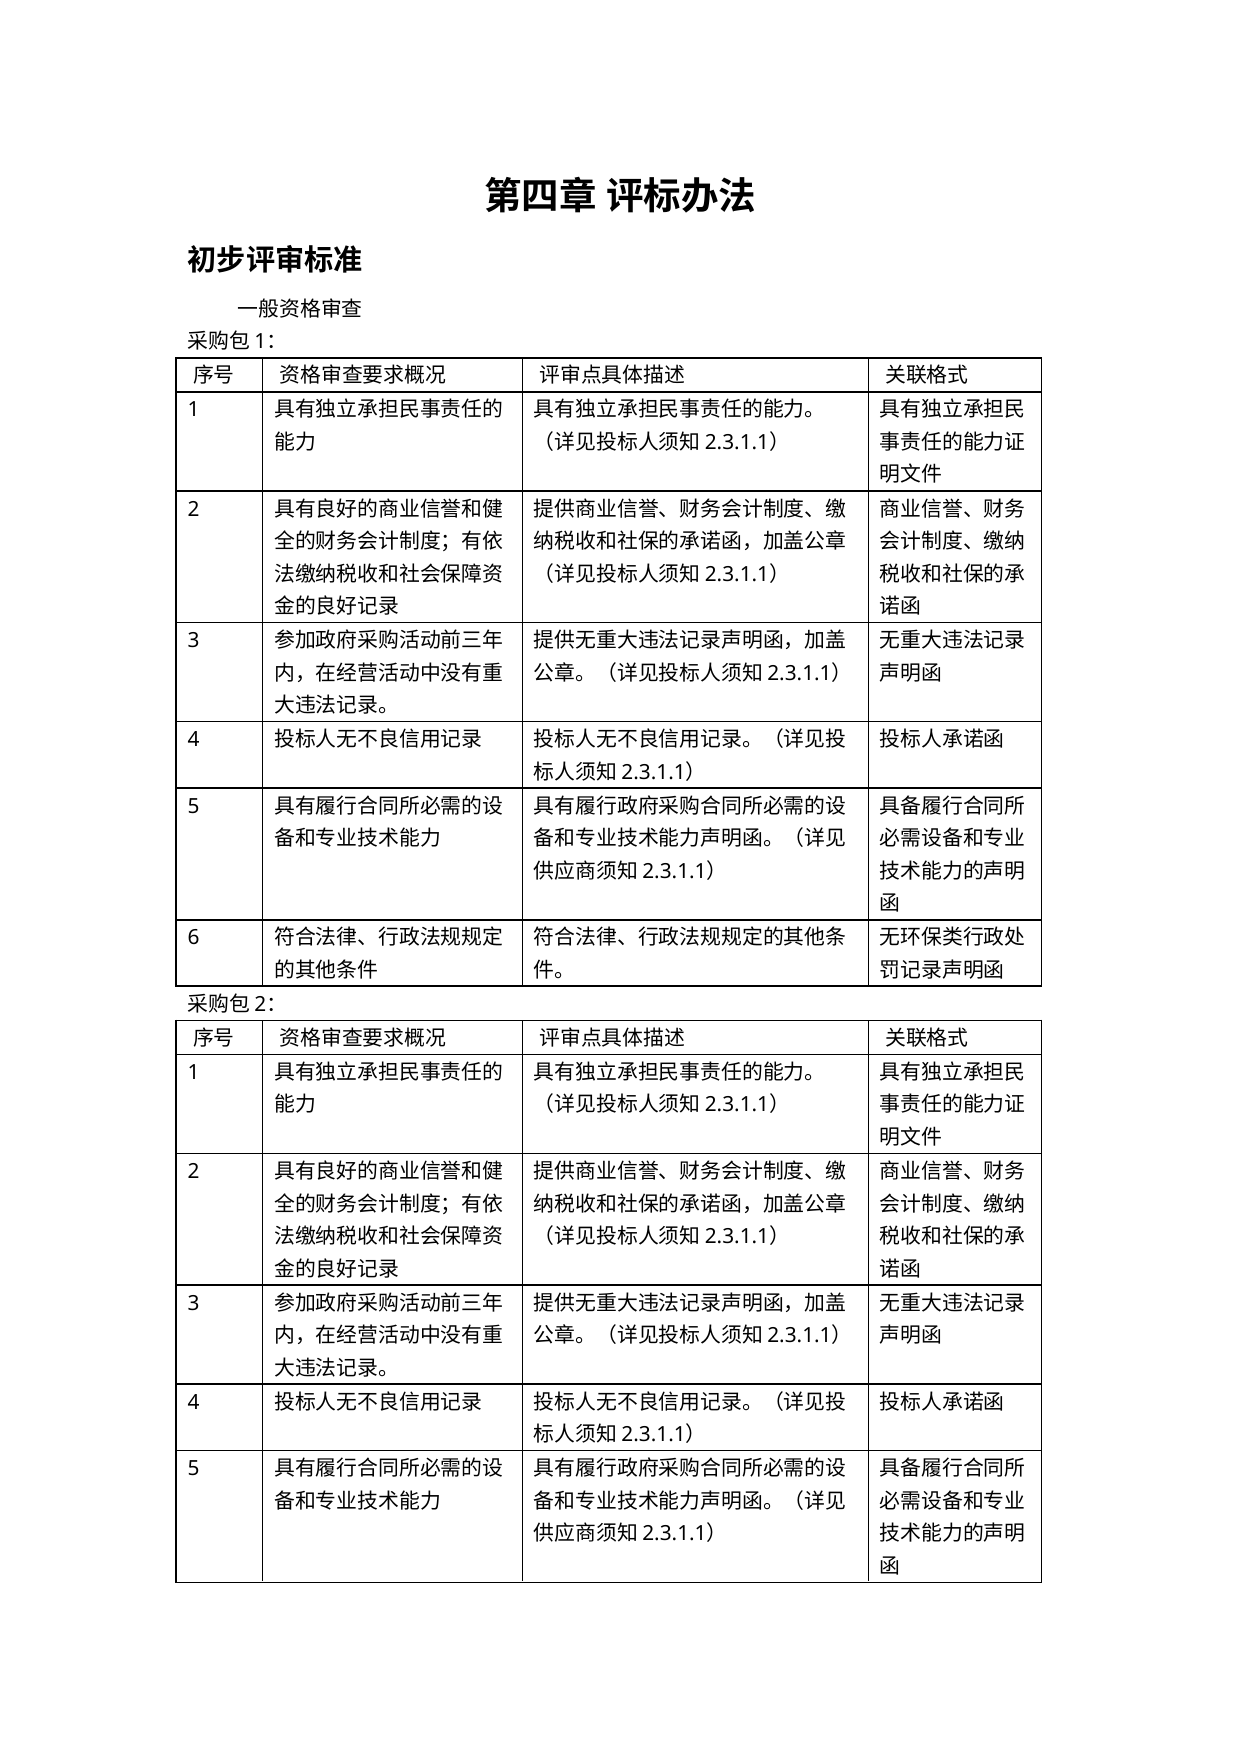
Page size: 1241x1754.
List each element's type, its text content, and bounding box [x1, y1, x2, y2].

table_cell 投标人无不良信用记录 [263, 722, 522, 787]
table_cell 1 [177, 393, 262, 490]
text 初步评审标准 [187, 227, 1053, 292]
table_cell 具有独立承担民事责任的能力证明文件 [869, 1055, 1041, 1153]
table_cell 具有独立承担民事责任的能力。（详见投标人须知2.3.1.1） [523, 393, 868, 490]
table_cell 投标人无不良信用记录。（详见投标人须知2.3.1.1） [523, 1385, 868, 1450]
table_cell 无重大违法记录声明函 [869, 1286, 1041, 1383]
table_cell 参加政府采购活动前三年内，在经营活动中没有重大违法记录。 [263, 623, 522, 721]
table_cell 参加政府采购活动前三年内，在经营活动中没有重大违法记录。 [263, 1286, 522, 1383]
text 第四章 评标办法 [187, 162, 1053, 227]
table_cell 提供无重大违法记录声明函，加盖公章。（详见投标人须知2.3.1.1） [523, 1286, 868, 1383]
table_cell 符合法律、行政法规规定的其他条件。 [523, 921, 868, 985]
table_header 评审点具体描述 [523, 359, 868, 391]
table_header 资格审查要求概况 [263, 359, 522, 391]
table_cell 具有履行合同所必需的设备和专业技术能力 [263, 789, 522, 919]
table_cell 商业信誉、财务会计制度、缴纳税收和社保的承诺函 [869, 492, 1041, 622]
table_cell 具有良好的商业信誉和健全的财务会计制度；有依法缴纳税收和社会保障资金的良好记录 [263, 492, 522, 622]
table_header 关联格式 [869, 1021, 1041, 1053]
table_cell 5 [177, 789, 262, 919]
table_cell 具备履行合同所必需设备和专业技术能力的声明函 [869, 1451, 1041, 1581]
table_cell 投标人承诺函 [869, 1385, 1041, 1450]
table_header 序号 [177, 359, 262, 391]
table_cell 5 [177, 1451, 262, 1581]
table_cell 1 [177, 1055, 262, 1153]
table_cell 2 [177, 1154, 262, 1284]
text 一般资格审查 [187, 292, 1053, 324]
table_cell 无重大违法记录声明函 [869, 623, 1041, 721]
table_cell 2 [177, 492, 262, 622]
table_cell 商业信誉、财务会计制度、缴纳税收和社保的承诺函 [869, 1154, 1041, 1284]
table_cell 具有独立承担民事责任的能力 [263, 1055, 522, 1153]
table_cell 具有良好的商业信誉和健全的财务会计制度；有依法缴纳税收和社会保障资金的良好记录 [263, 1154, 522, 1284]
table_cell 投标人无不良信用记录 [263, 1385, 522, 1450]
table_cell 具有履行政府采购合同所必需的设备和专业技术能力声明函。（详见供应商须知2.3.1.1） [523, 789, 868, 919]
table_cell 具有独立承担民事责任的能力证明文件 [869, 393, 1041, 490]
table_cell 具有履行合同所必需的设备和专业技术能力 [263, 1451, 522, 1581]
text 采购包2： [187, 987, 1053, 1019]
text 采购包1： [187, 324, 1053, 357]
table_cell 4 [177, 1385, 262, 1450]
table_cell 提供商业信誉、财务会计制度、缴纳税收和社保的承诺函，加盖公章（详见投标人须知2.3.1.1） [523, 1154, 868, 1284]
table_cell 6 [177, 921, 262, 985]
table_cell 3 [177, 623, 262, 721]
table_cell 具备履行合同所必需设备和专业技术能力的声明函 [869, 789, 1041, 919]
table_cell 投标人无不良信用记录。（详见投标人须知2.3.1.1） [523, 722, 868, 787]
table_cell 具有独立承担民事责任的能力 [263, 393, 522, 490]
table_cell 3 [177, 1286, 262, 1383]
table_header 评审点具体描述 [523, 1021, 868, 1053]
table_cell 投标人承诺函 [869, 722, 1041, 787]
table_header 序号 [177, 1021, 262, 1053]
table_cell 4 [177, 722, 262, 787]
table_cell 符合法律、行政法规规定的其他条件 [263, 921, 522, 985]
table_cell 提供商业信誉、财务会计制度、缴纳税收和社保的承诺函，加盖公章（详见投标人须知2.3.1.1） [523, 492, 868, 622]
table_cell 具有独立承担民事责任的能力。（详见投标人须知2.3.1.1） [523, 1055, 868, 1153]
table_cell 提供无重大违法记录声明函，加盖公章。（详见投标人须知2.3.1.1） [523, 623, 868, 721]
table_header 资格审查要求概况 [263, 1021, 522, 1053]
table_cell 具有履行政府采购合同所必需的设备和专业技术能力声明函。（详见供应商须知2.3.1.1） [523, 1451, 868, 1581]
table_header 关联格式 [869, 359, 1041, 391]
table_cell 无环保类行政处罚记录声明函 [869, 921, 1041, 985]
